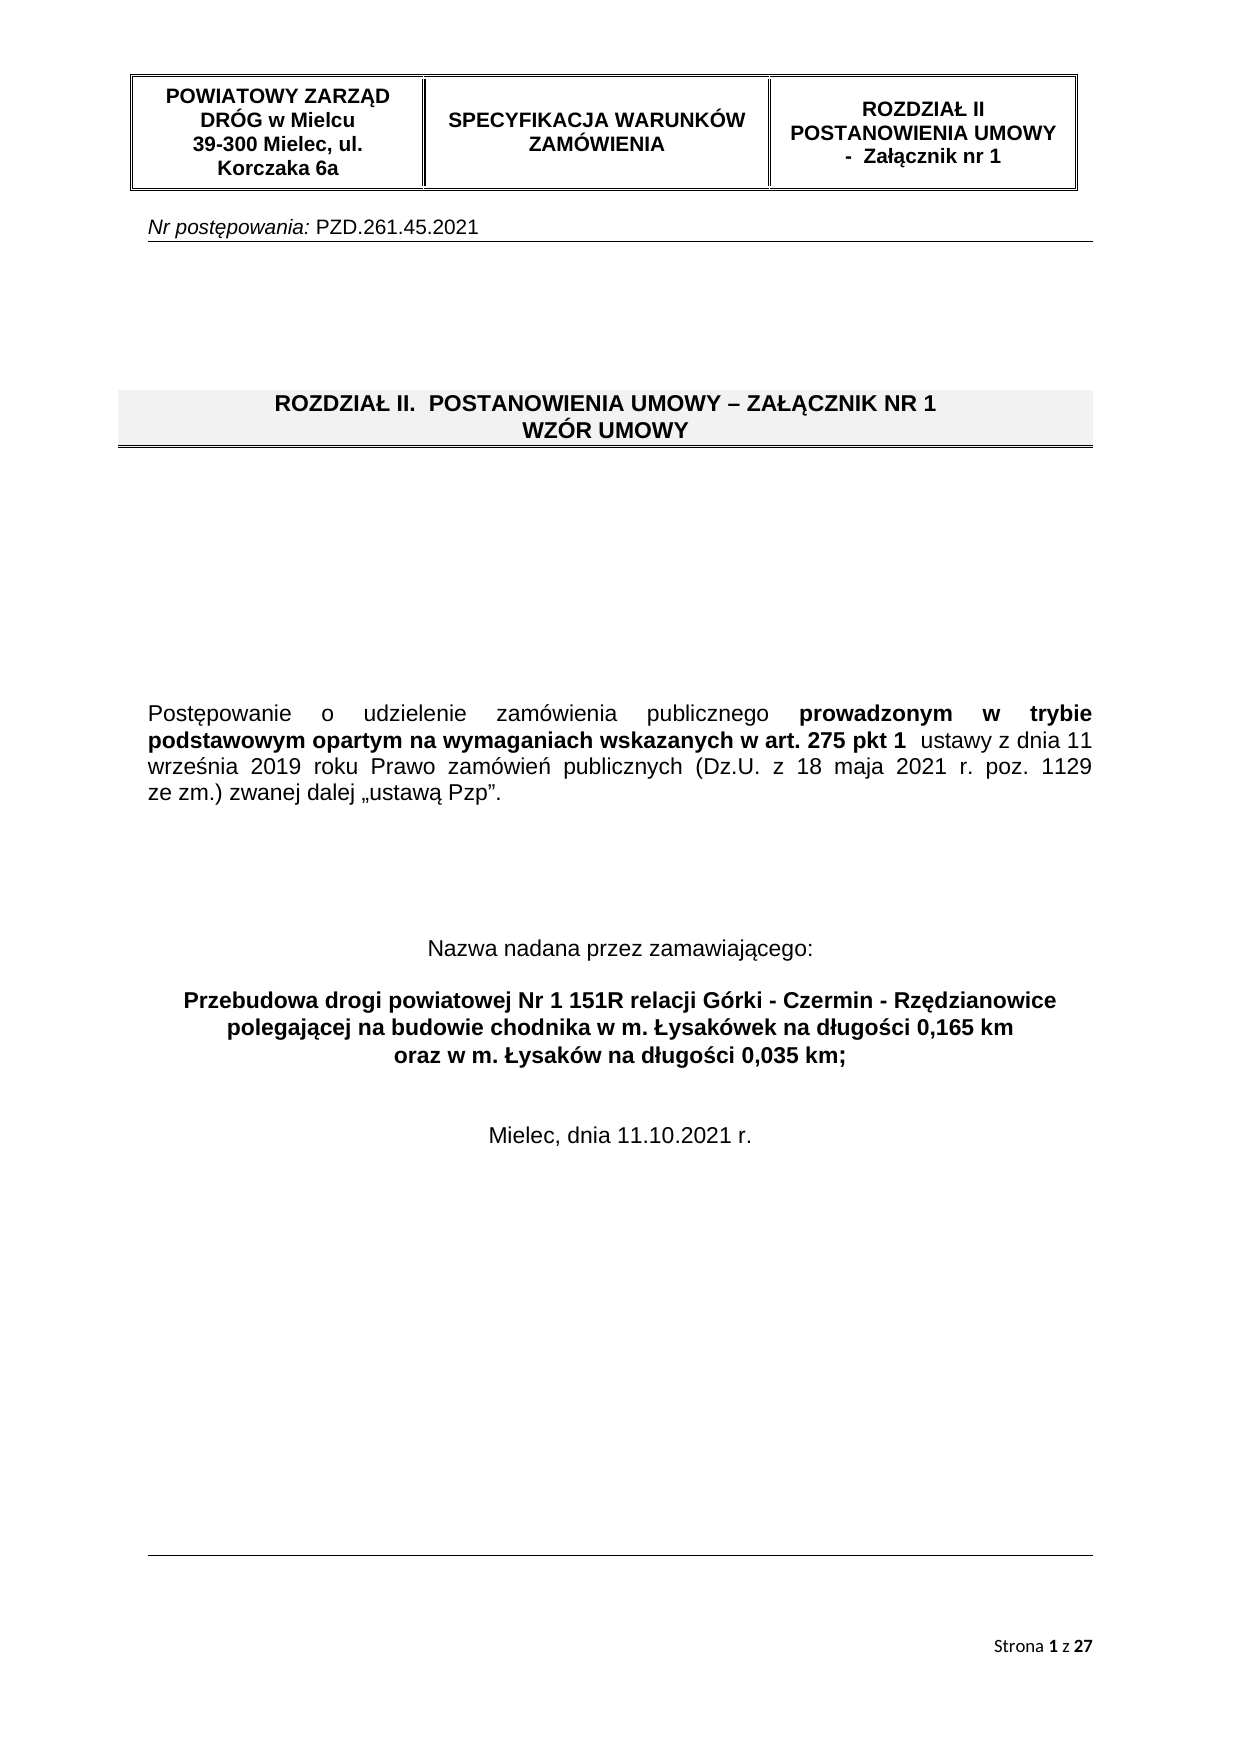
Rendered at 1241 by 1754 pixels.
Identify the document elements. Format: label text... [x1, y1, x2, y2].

text Nazwa nadana przez zamawiającego: [148, 935, 1093, 961]
text ROZDZIAŁ II. POSTANOWIENIA UMOWY – ZAŁĄCZNIK NR 1 [118, 390, 1093, 417]
text WZÓR UMOWY [118, 417, 1093, 445]
text Przebudowa drogi powiatowej Nr 1 151R relacji Górki - Czermin - Rzędzianowice polegającej na budowie chodnika w m. Łysakówek na długości 0,165 km oraz w m. Łysaków na długości 0,035 km; [148, 987, 1093, 1069]
text Postępowanie o udzielenie zamówienia publicznego prowadzonym w trybie podstawowym opartym na wymaganiach wskazanych w art. 275 pkt 1 ustawy z dnia 11 września 2019 roku Prawo zamówień publicznych (Dz.U. z 18 maja 2021 r. poz. 1129 ze zm.) zwanej dalej „ustawą Pzp”. [148, 700, 1093, 806]
text Mielec, dnia 11.10.2021 r. [148, 1122, 1093, 1148]
